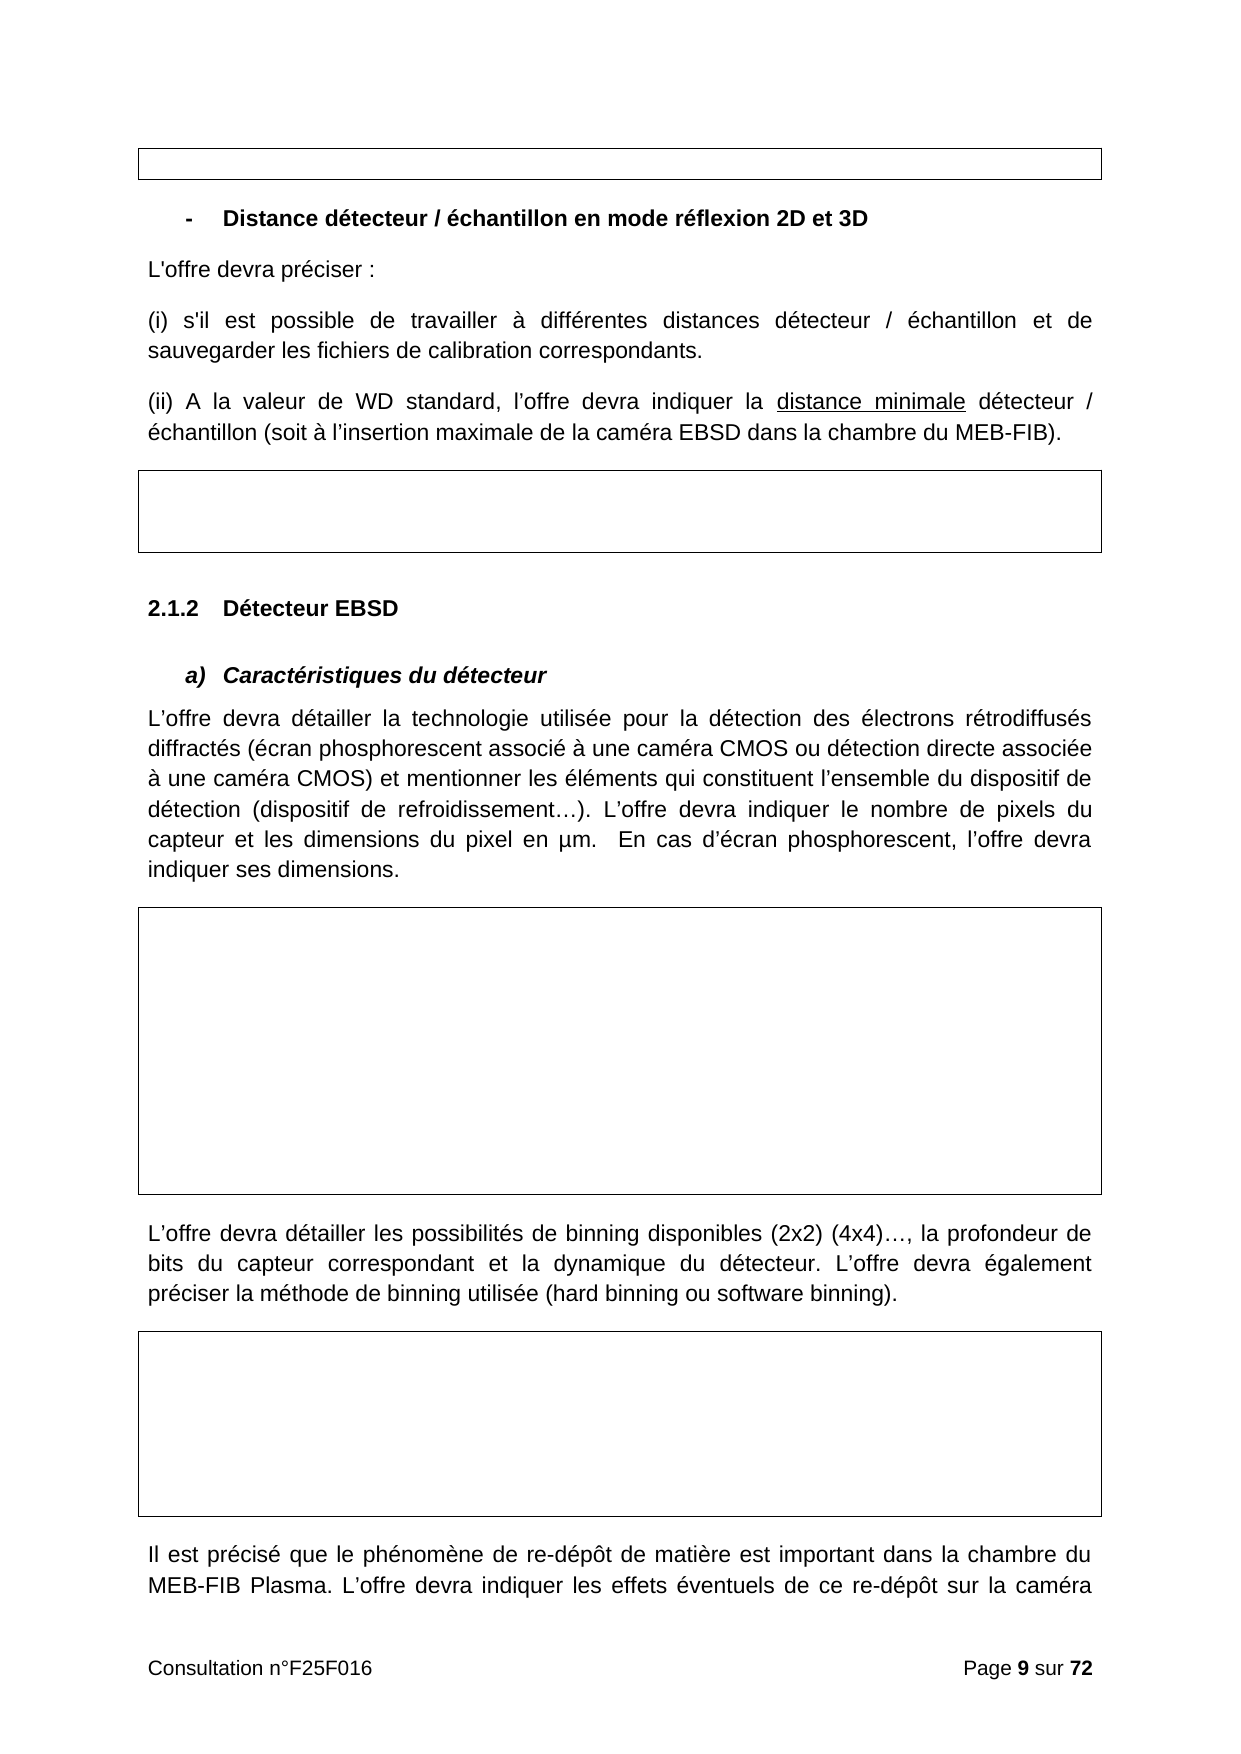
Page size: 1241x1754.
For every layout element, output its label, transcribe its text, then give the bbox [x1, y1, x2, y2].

text L’offre devra détailler les possibilités de binning disponibles (2x2) (4x4)…, la profondeur de bits du capteur correspondant et la dynamique du détecteur. L’offre devra également préciser la méthode de binning utilisée (hard binning ou software binning). [148, 1219, 1093, 1306]
text (i) s'il est possible de travailler à différentes distances détecteur / échantillon et de sauvegarder les fichiers de calibration correspondants. [148, 307, 1093, 363]
text (ii) A la valeur de WD standard, l’offre devra indiquer la distance minimale détecteur / échantillon (soit à l’insertion maximale de la caméra EBSD dans la chambre du MEB-FIB). [148, 388, 1093, 445]
subtitle Détecteur EBSD [148, 594, 1093, 621]
text L'offre devra préciser : [148, 256, 1093, 282]
list Distance détecteur / échantillon en mode réflexion 2D et 3D [185, 205, 1093, 231]
text L’offre devra détailler la technologie utilisée pour la détection des électrons rétrodiffusés diffractés (écran phosphorescent associé à une caméra CMOS ou détection directe associée à une caméra CMOS) et mentionner les éléments qui constituent l’ensemble du dispositif de détection (dispositif de refroidissement…). L’offre devra indiquer le nombre de pixels du capteur et les dimensions du pixel en µm. En cas d’écran phosphorescent, l’offre devra indiquer ses dimensions. [148, 705, 1093, 882]
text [148, 1541, 1093, 1598]
subtitle Caractéristiques du détecteur [185, 662, 1093, 688]
